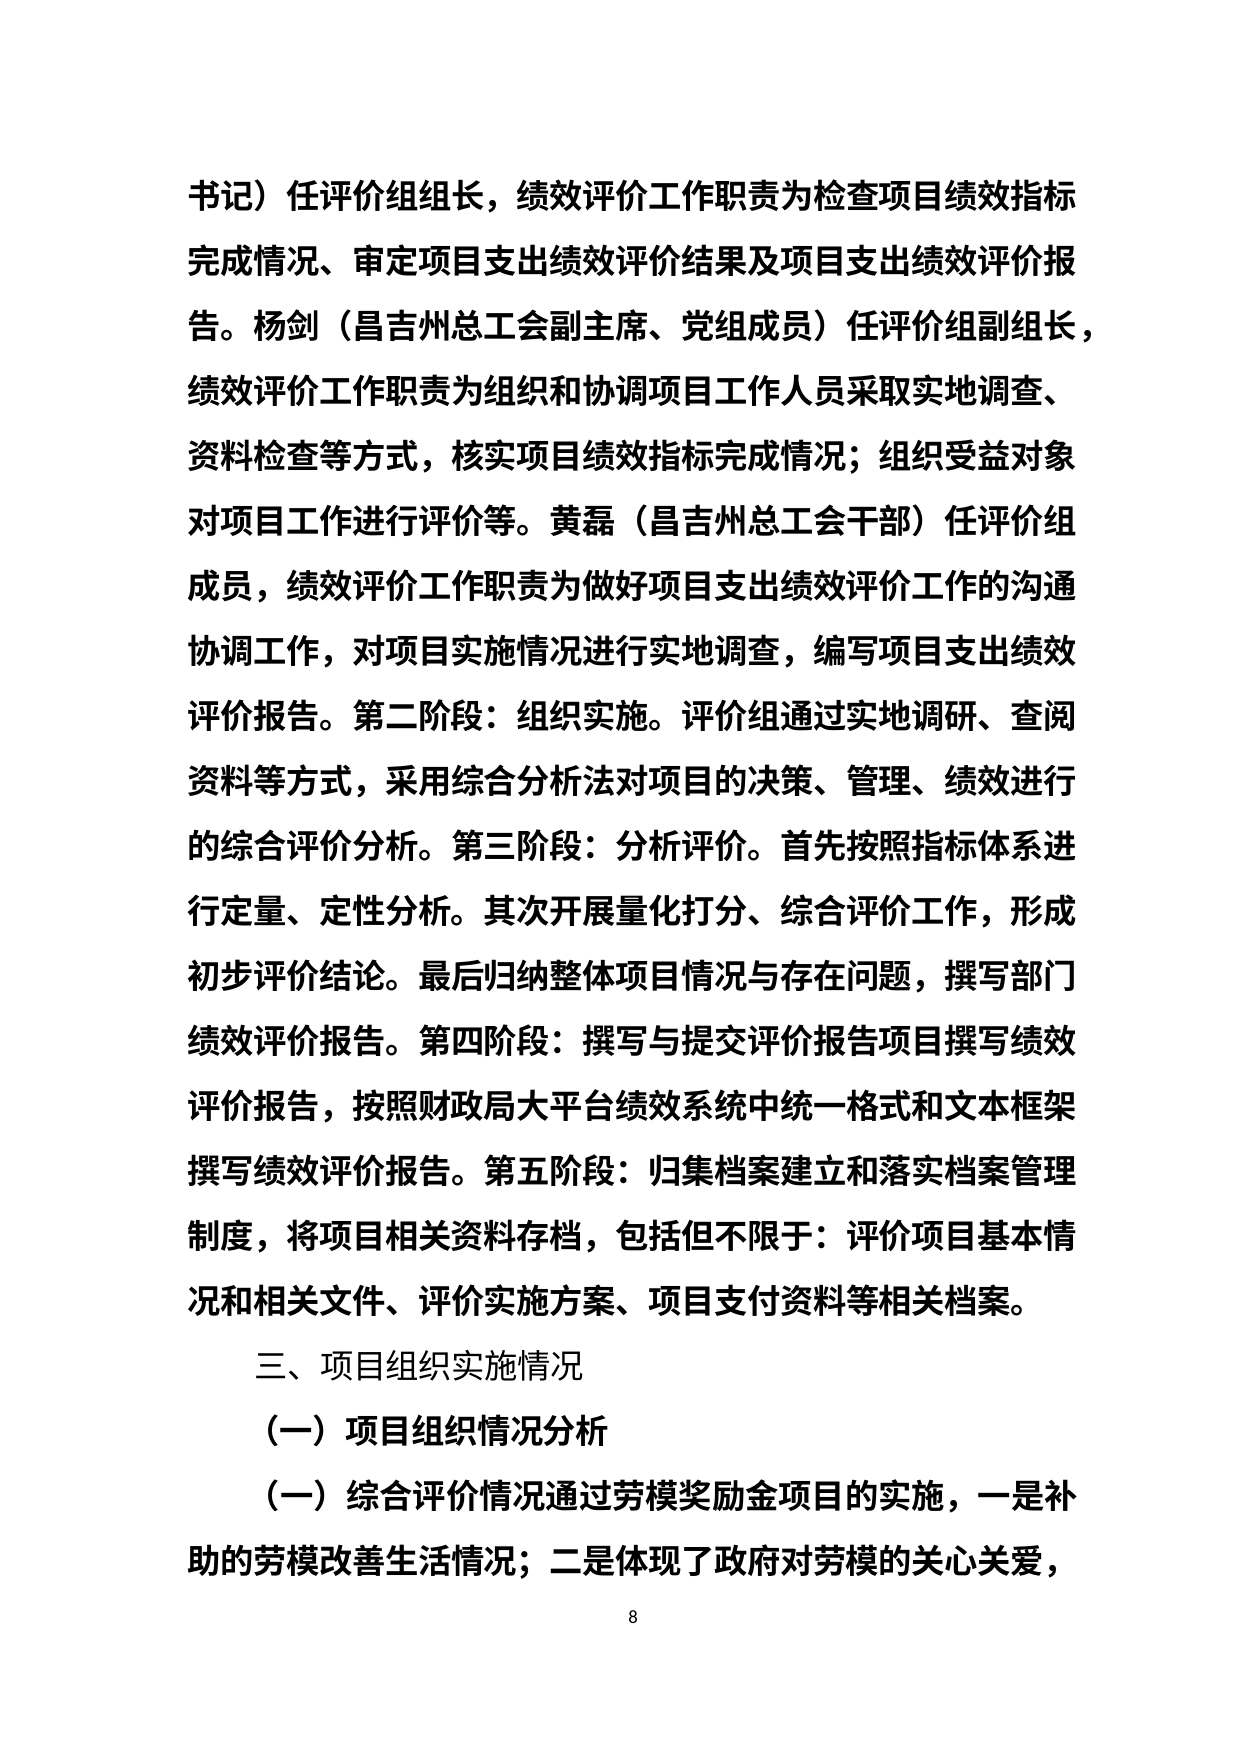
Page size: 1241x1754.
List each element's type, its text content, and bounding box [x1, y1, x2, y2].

text 三、项目组织实施情况 [187, 1332, 1078, 1397]
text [187, 1462, 1078, 1592]
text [187, 162, 1078, 1332]
text （一）项目组织情况分析 [187, 1397, 1078, 1462]
